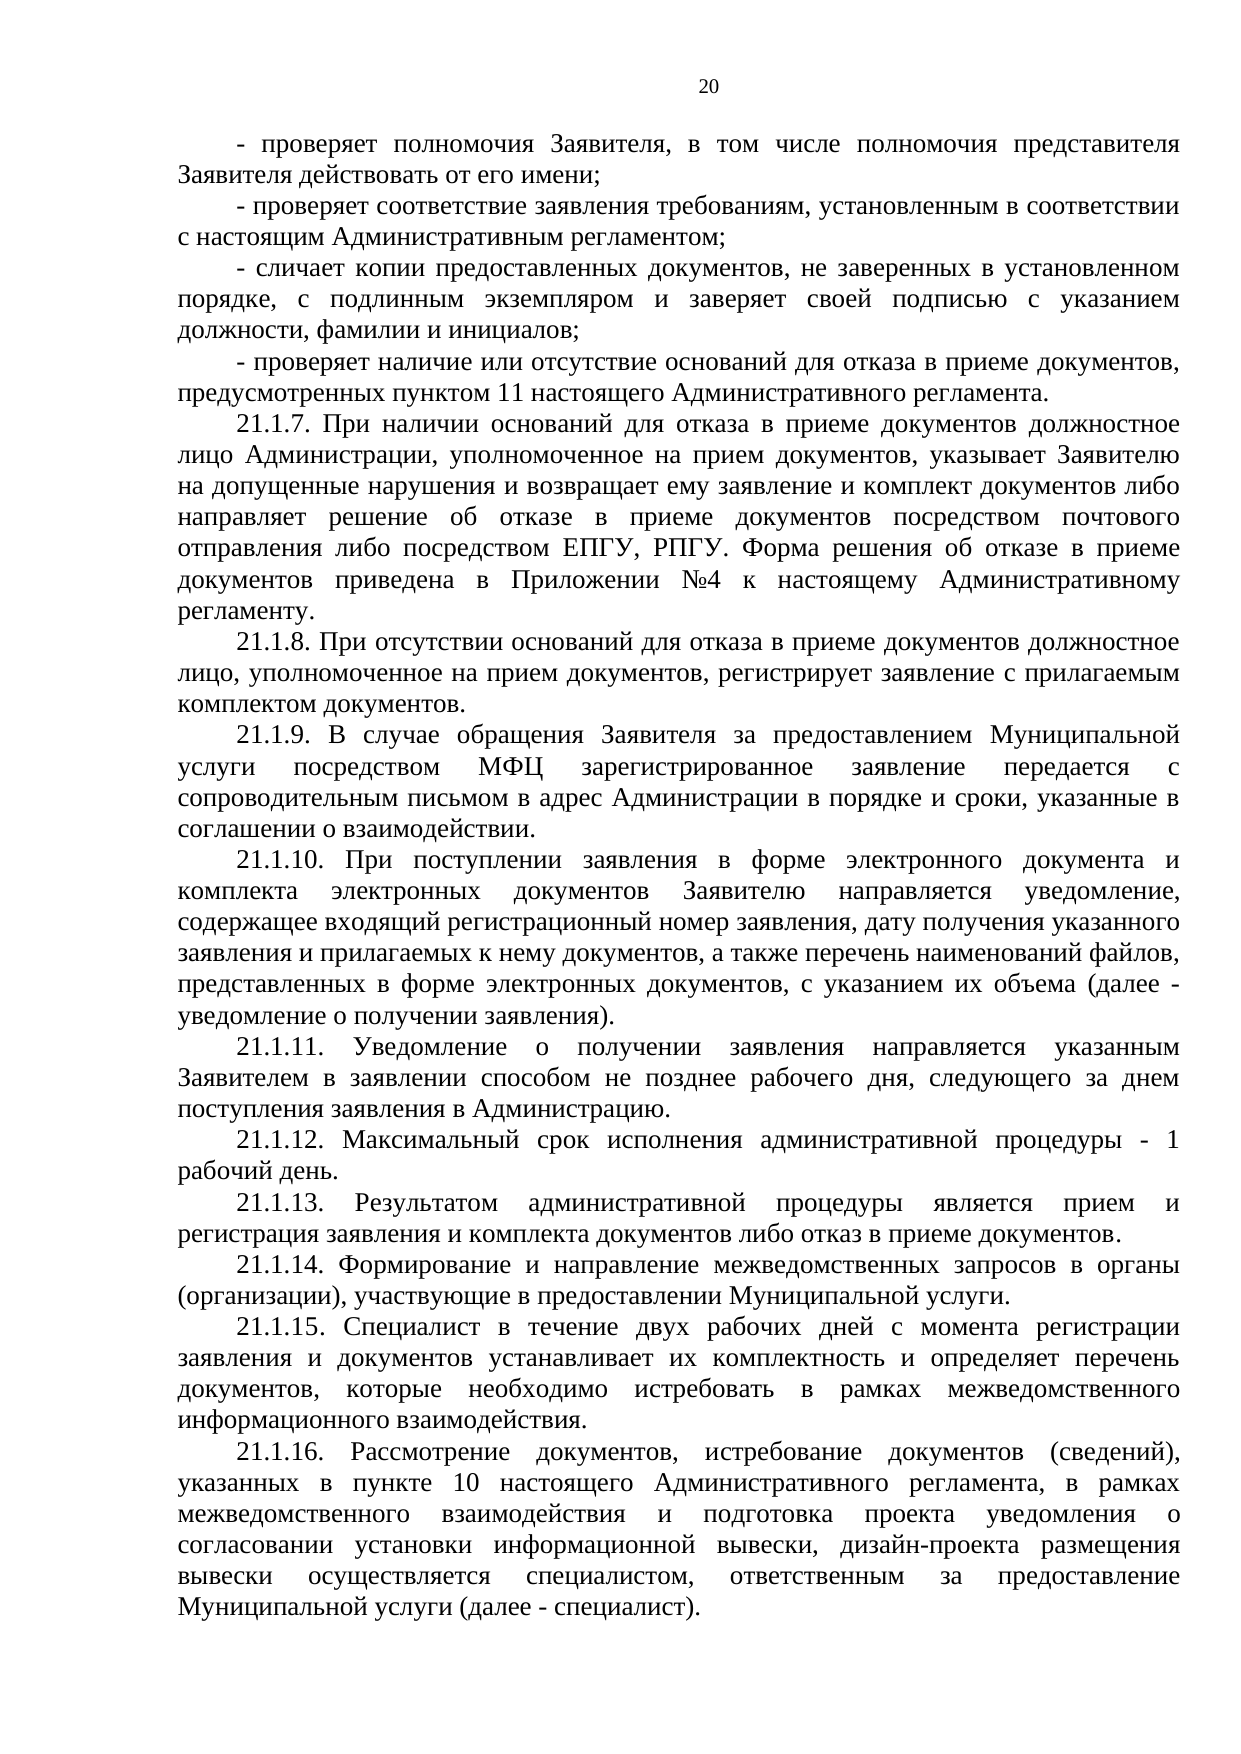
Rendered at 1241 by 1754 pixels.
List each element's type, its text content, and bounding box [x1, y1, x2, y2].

text 21.1.15. Специалист в течение двух рабочих дней с момента регистрации заявления и документов устанавливает их комплектность и определяет перечень документов, которые необходимо истребовать в рамках межведомственного информационного взаимодействия. [177, 1310, 1181, 1435]
text 21.1.10. При поступлении заявления в форме электронного документа и комплекта электронных документов Заявителю направляется уведомление, содержащее входящий регистрационный номер заявления, дату получения указанного заявления и прилагаемых к нему документов, а также перечень наименований файлов, представленных в форме электронных документов, с указанием их объема (далее - уведомление о получении заявления). [177, 843, 1181, 1030]
text 21.1.13. Результатом административной процедуры является прием и регистрация заявления и комплекта документов либо отказ в приеме документов. [177, 1186, 1181, 1248]
text 21.1.9. В случае обращения Заявителя за предоставлением Муниципальной услуги посредством МФЦ зарегистрированное заявление передается с сопроводительным письмом в адрес Администрации в порядке и сроки, указанные в соглашении о взаимодействии. [177, 718, 1181, 843]
text - проверяет соответствие заявления требованиям, установленным в соответствии с настоящим Административным регламентом; [177, 189, 1181, 251]
text - проверяет наличие или отсутствие оснований для отказа в приеме документов, предусмотренных пунктом 11 настоящего Административного регламента. [177, 345, 1181, 407]
text 21.1.16. Рассмотрение документов, истребование документов (сведений), указанных в пункте 10 настоящего Административного регламента, в рамках межведомственного взаимодействия и подготовка проекта уведомления о согласовании установки информационной вывески, дизайн-проекта размещения вывески осуществляется специалистом, ответственным за предоставление Муниципальной услуги (далее - специалист). [177, 1435, 1181, 1622]
text 21.1.12. Максимальный срок исполнения административной процедуры - 1 рабочий день. [177, 1123, 1181, 1186]
text 21.1.7. При наличии оснований для отказа в приеме документов должностное лицо Администрации, уполномоченное на прием документов, указывает Заявителю на допущенные нарушения и возвращает ему заявление и комплект документов либо направляет решение об отказе в приеме документов посредством почтового отправления либо посредством ЕПГУ, РПГУ. Форма решения об отказе в приеме документов приведена в Приложении №4 к настоящему Административному регламенту. [177, 407, 1181, 625]
text - проверяет полномочия Заявителя, в том числе полномочия представителя Заявителя действовать от его имени; [177, 127, 1181, 189]
text 21.1.14. Формирование и направление межведомственных запросов в органы (организации), участвующие в предоставлении Муниципальной услуги. [177, 1248, 1181, 1310]
text 21.1.8. При отсутствии оснований для отказа в приеме документов должностное лицо, уполномоченное на прием документов, регистрирует заявление с прилагаемым комплектом документов. [177, 625, 1181, 718]
text 21.1.11. Уведомление о получении заявления направляется указанным Заявителем в заявлении способом не позднее рабочего дня, следующего за днем поступления заявления в Администрацию. [177, 1030, 1181, 1123]
text - сличает копии предоставленных документов, не заверенных в установленном порядке, с подлинным экземпляром и заверяет своей подписью с указанием должности, фамилии и инициалов; [177, 251, 1181, 345]
